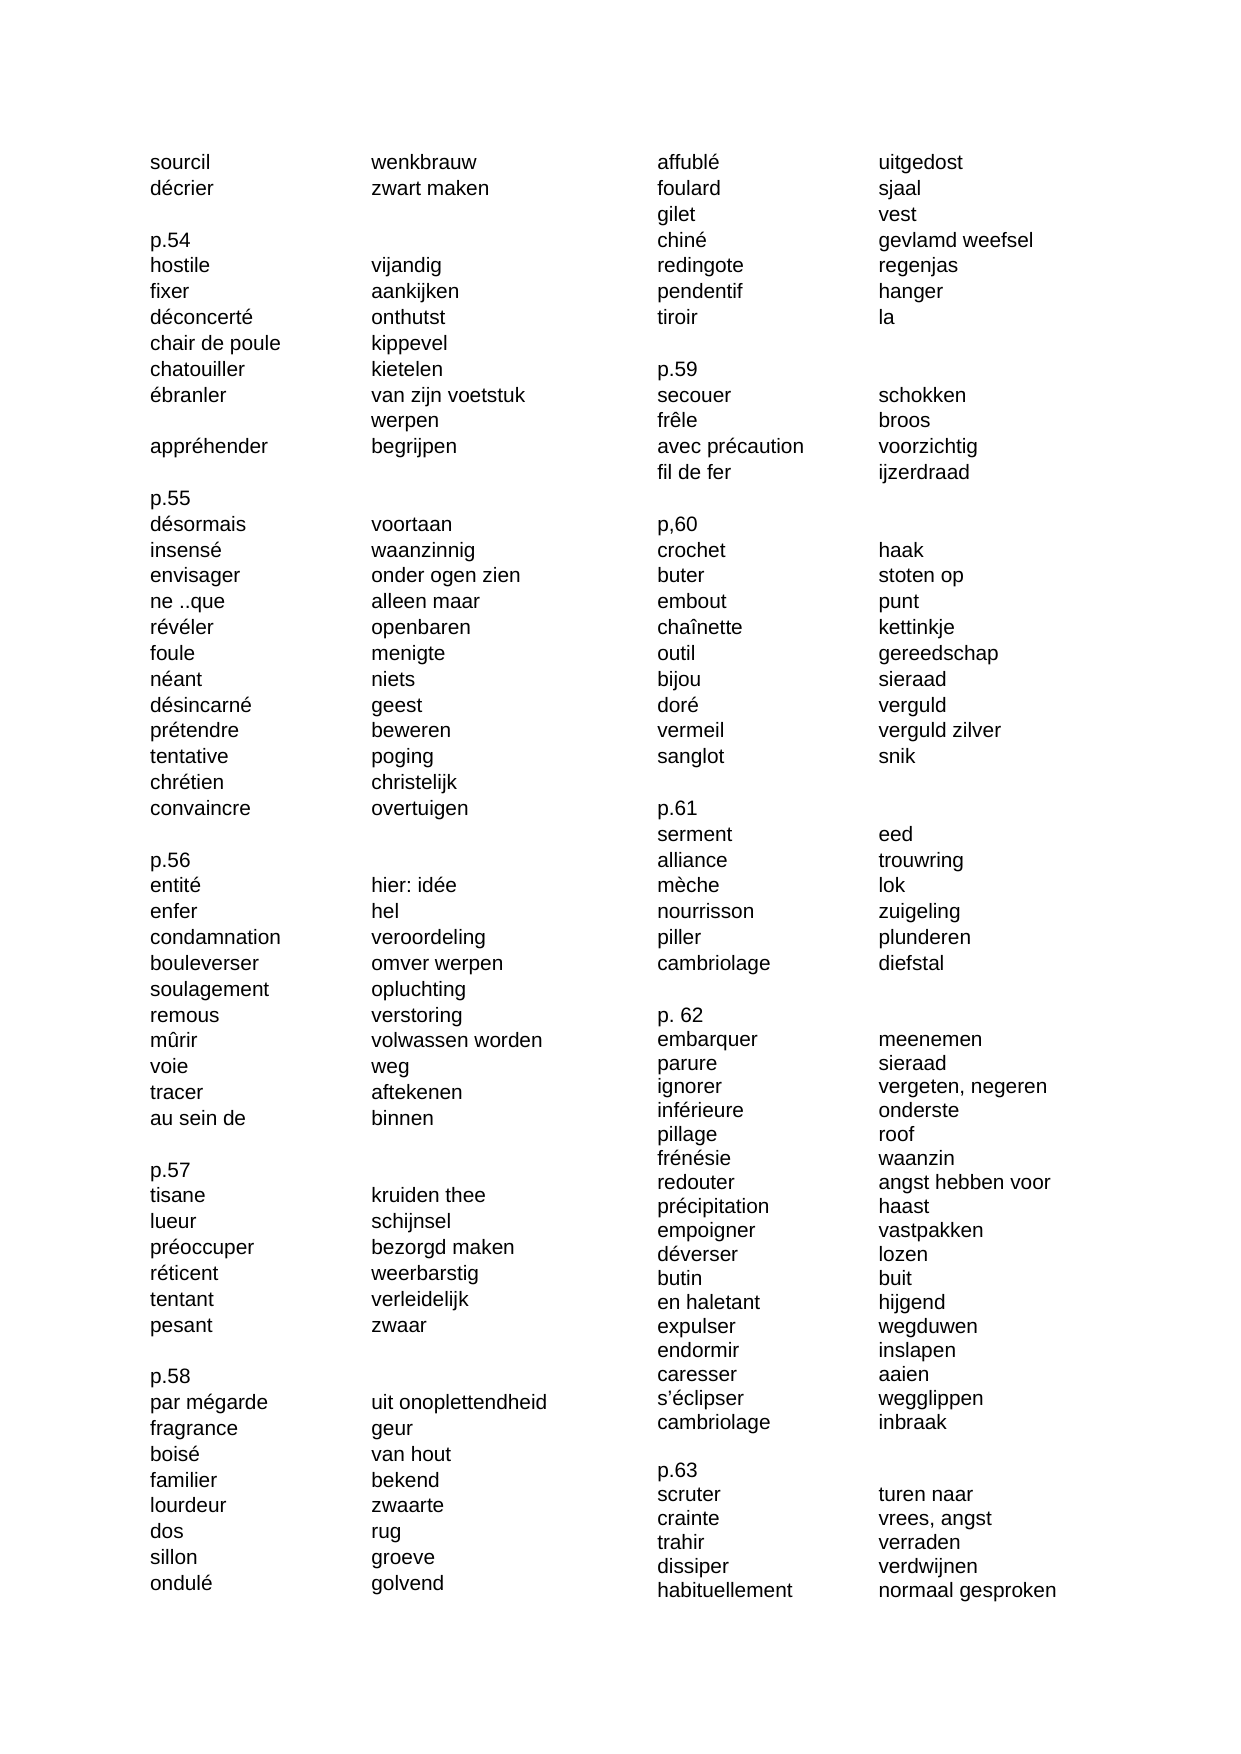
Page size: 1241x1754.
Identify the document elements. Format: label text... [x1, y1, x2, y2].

text habituellement normaal gesproken [657, 1577, 1090, 1601]
text endormir inslapen [657, 1338, 1090, 1362]
text embarquer meenemen [657, 1026, 1090, 1050]
text s’éclipser wegglippen [657, 1386, 1090, 1410]
text condamnation veroordeling [150, 925, 583, 949]
text dissiper verdwijnen [657, 1553, 1090, 1577]
text p.58 [150, 1364, 583, 1388]
text tentative poging [150, 744, 583, 768]
text préoccuper bezorgd maken [150, 1235, 583, 1259]
text sillon groeve [150, 1545, 583, 1569]
text parure sieraad ignorer vergeten, negeren [657, 1050, 1090, 1098]
text frénésie waanzin [657, 1146, 1090, 1170]
text bijou sieraad [657, 667, 1090, 691]
text déconcerté onthutst [150, 305, 583, 329]
text piller plunderen [657, 925, 1090, 949]
text fragrance geur [150, 1416, 583, 1440]
text tracer aftekenen [150, 1080, 583, 1104]
text insensé waanzinnig [150, 537, 583, 561]
text outil gereedschap [657, 641, 1090, 665]
text p.61 [657, 796, 1090, 820]
text p.59 [657, 357, 1090, 381]
text nourrisson zuigeling [657, 899, 1090, 923]
text embout punt [657, 589, 1090, 613]
text foulard sjaal [657, 176, 1090, 200]
text décrier zwart maken [150, 176, 583, 200]
text p,60 [657, 512, 1090, 536]
text tentant verleidelijk [150, 1287, 583, 1311]
text néant niets [150, 667, 583, 691]
text enfer hel [150, 899, 583, 923]
text prétendre beweren [150, 718, 583, 742]
text butin buit [657, 1266, 1090, 1290]
text frêle broos [657, 408, 1090, 432]
text pillage roof [657, 1122, 1090, 1146]
text chatouiller kietelen [150, 357, 583, 381]
text fixer aankijken [150, 279, 583, 303]
text réticent weerbarstig [150, 1261, 583, 1285]
text doré verguld [657, 692, 1090, 716]
text ébranler van zijn voetstuk werpen [150, 382, 583, 432]
text hostile vijandig [150, 253, 583, 277]
text ondulé golvend [150, 1571, 583, 1595]
text crainte vrees, angst [657, 1506, 1090, 1529]
text ne ..que alleen maar [150, 589, 583, 613]
text chrétien christelijk [150, 770, 583, 794]
text fil de fer ijzerdraad [657, 460, 1090, 484]
text cambriolage diefstal [657, 951, 1090, 975]
text dos rug [150, 1519, 583, 1543]
text soulagement opluchting [150, 977, 583, 1001]
text p.54 [150, 227, 583, 251]
text trahir verraden [657, 1529, 1090, 1553]
text pesant zwaar [150, 1312, 583, 1336]
text au sein de binnen [150, 1106, 583, 1130]
text p.63 [657, 1458, 1090, 1482]
text envisager onder ogen zien [150, 563, 583, 587]
text lueur schijnsel [150, 1209, 583, 1233]
text convaincre overtuigen [150, 796, 583, 820]
text entité hier: idée [150, 873, 583, 897]
text bouleverser omver werpen [150, 951, 583, 975]
text caresser aaien [657, 1362, 1090, 1386]
text p.57 [150, 1157, 583, 1181]
text crochet haak [657, 537, 1090, 561]
text appréhender begrijpen [150, 434, 583, 458]
text avec précaution voorzichtig [657, 434, 1090, 458]
text désormais voortaan [150, 512, 583, 536]
text serment eed [657, 822, 1090, 846]
text gilet vest [657, 202, 1090, 226]
text p.55 [150, 486, 583, 510]
text p.56 [150, 847, 583, 871]
text pendentif hanger [657, 279, 1090, 303]
text chiné gevlamd weefsel [657, 227, 1090, 251]
text buter stoten op [657, 563, 1090, 587]
text désincarné geest [150, 692, 583, 716]
text redouter angst hebben voor [657, 1170, 1090, 1194]
text empoigner vastpakken [657, 1218, 1090, 1242]
text tisane kruiden thee [150, 1183, 583, 1207]
text chaînette kettinkje [657, 615, 1090, 639]
text révéler openbaren [150, 615, 583, 639]
text mèche lok [657, 873, 1090, 897]
text p. 62 [657, 1002, 1090, 1026]
text sanglot snik [657, 744, 1090, 768]
text boisé van hout [150, 1442, 583, 1466]
text précipitation haast [657, 1194, 1090, 1218]
text familier bekend [150, 1467, 583, 1491]
text affublé uitgedost [657, 150, 1090, 174]
text scruter turen naar [657, 1482, 1090, 1506]
text par mégarde uit onoplettendheid [150, 1390, 583, 1414]
text tiroir la [657, 305, 1090, 329]
text foule menigte [150, 641, 583, 665]
text alliance trouwring [657, 847, 1090, 871]
text vermeil verguld zilver [657, 718, 1090, 742]
text remous verstoring [150, 1002, 583, 1026]
text cambriolage inbraak [657, 1410, 1090, 1434]
text voie weg [150, 1054, 583, 1078]
text expulser wegduwen [657, 1314, 1090, 1338]
text mûrir volwassen worden [150, 1028, 583, 1052]
text secouer schokken [657, 382, 1090, 406]
text sourcil wenkbrauw [150, 150, 583, 174]
text chair de poule kippevel [150, 331, 583, 355]
text redingote regenjas [657, 253, 1090, 277]
text en haletant hijgend [657, 1290, 1090, 1314]
text lourdeur zwaarte [150, 1493, 583, 1517]
text inférieure onderste [657, 1098, 1090, 1122]
text déverser lozen [657, 1242, 1090, 1266]
